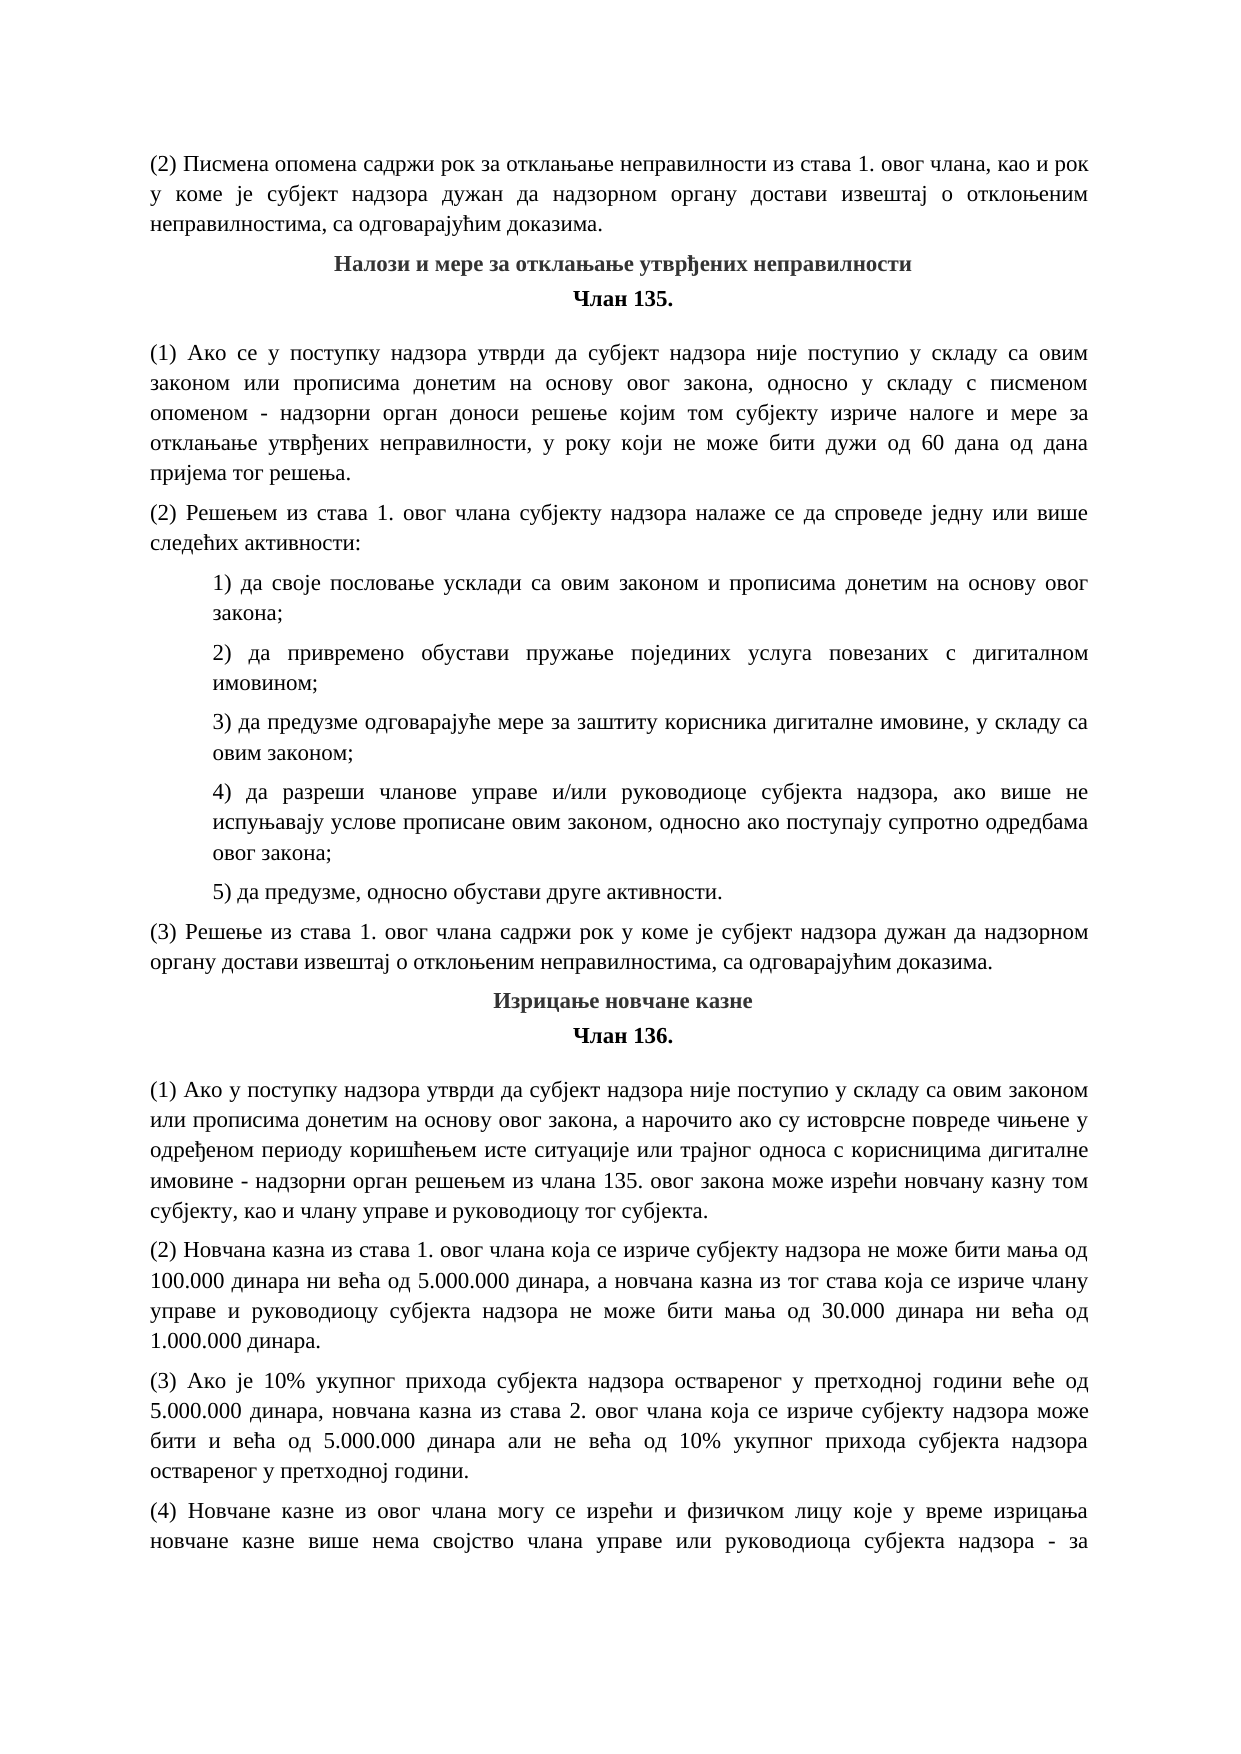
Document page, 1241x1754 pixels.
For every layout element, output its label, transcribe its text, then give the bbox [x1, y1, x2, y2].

text 4) да разреши чланове управе и/или руководиоце субјекта надзора, ако више не испуњавају услове прописане овим законом, односно ако поступају супротно одредбама овог закона; [212, 778, 1090, 865]
text Члан 136. [150, 1022, 1090, 1049]
text (2) Писмена опомена садржи рок за отклањање неправилности из става 1. овог члана, као и рок у коме је субјект надзора дужан да надзорном органу достави извештај о отклоњеним неправилностима, са одговарајућим доказима. [150, 150, 1090, 237]
text (3) Решење из става 1. овог члана садржи рок у коме је субјект надзора дужан да надзорном органу достави извештај о отклоњеним неправилностима, са одговарајућим доказима. [150, 918, 1090, 974]
text 3) да предузме одговарајуће мере за заштиту корисника дигиталне имовине, у складу са овим законом; [212, 708, 1090, 765]
text (1) Ако се у поступку надзора утврди да субјект надзора није поступио у складу са овим законом или прописима донетим на основу овог закона, односно у складу с писменом опоменом - надзорни орган доноси решење којим том субјекту изриче налоге и мере за отклањање утврђених неправилности, у року који не може бити дужи од 60 дана од дана пријема тог решења. [150, 338, 1090, 486]
text Изрицање новчане казне [150, 987, 1090, 1014]
text Члан 135. [150, 285, 1090, 311]
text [150, 1497, 1090, 1553]
text 5) да предузме, односно обустави друге активности. [212, 878, 1090, 904]
text (3) Ако је 10% укупног прихода субјекта надзора оствареног у претходној години веће од 5.000.000 динара, новчана казна из става 2. овог члана која се изриче субјекту надзора може бити и већа од 5.000.000 динара али не већа од 10% укупног прихода субјекта надзора оствареног у претходној години. [150, 1367, 1090, 1484]
text Налози и мере за отклањање утврђених неправилности [150, 250, 1090, 276]
text 1) да своје пословање усклади са овим законом и прописима донетим на основу овог закона; [212, 569, 1090, 625]
text (2) Решењем из става 1. овог члана субјекту надзора налаже се да спроведе једну или више следећих активности: [150, 499, 1090, 556]
text 2) да привремено обустави пружање појединих услуга повезаних с дигиталном имовином; [212, 638, 1090, 695]
text (1) Ако у поступку надзора утврди да субјект надзора није поступио у складу са овим законом или прописима донетим на основу овог закона, а нарочито ако су истоврсне повреде чињене у одређеном периоду коришћењем исте ситуације или трајног односа с корисницима дигиталне имовине - надзорни орган решењем из члана 135. овог закона може изрећи новчану казну том субјекту, као и члану управе и руководиоцу тог субјекта. [150, 1076, 1090, 1223]
text (2) Новчана казна из става 1. овог члана која се изриче субјекту надзора не може бити мања од 100.000 динара ни већа од 5.000.000 динара, а новчана казна из тог става која се изриче члану управе и руководиоцу субјекта надзора не може бити мања од 30.000 динара ни већа од 1.000.000 динара. [150, 1236, 1090, 1353]
